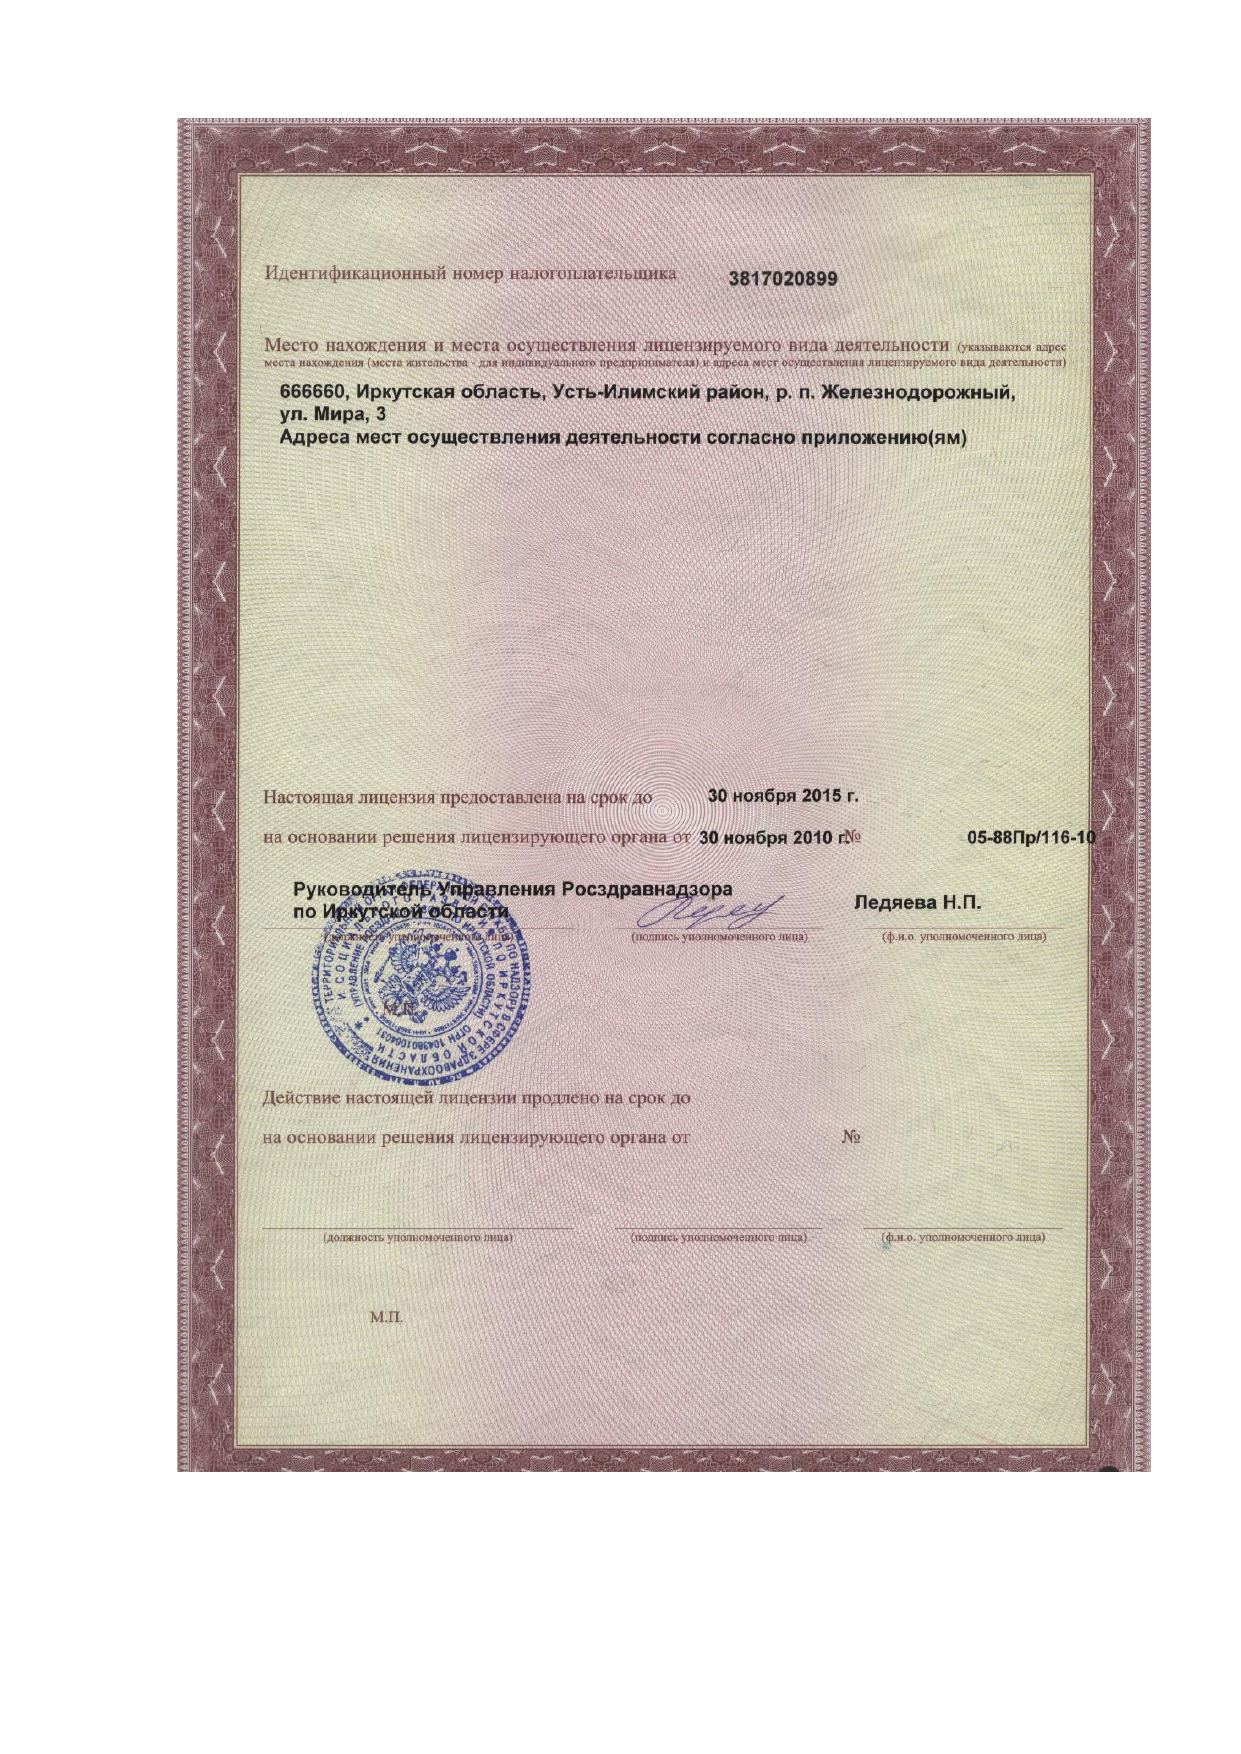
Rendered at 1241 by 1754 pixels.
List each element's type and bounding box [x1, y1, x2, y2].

picture [177, 118, 1151, 1472]
